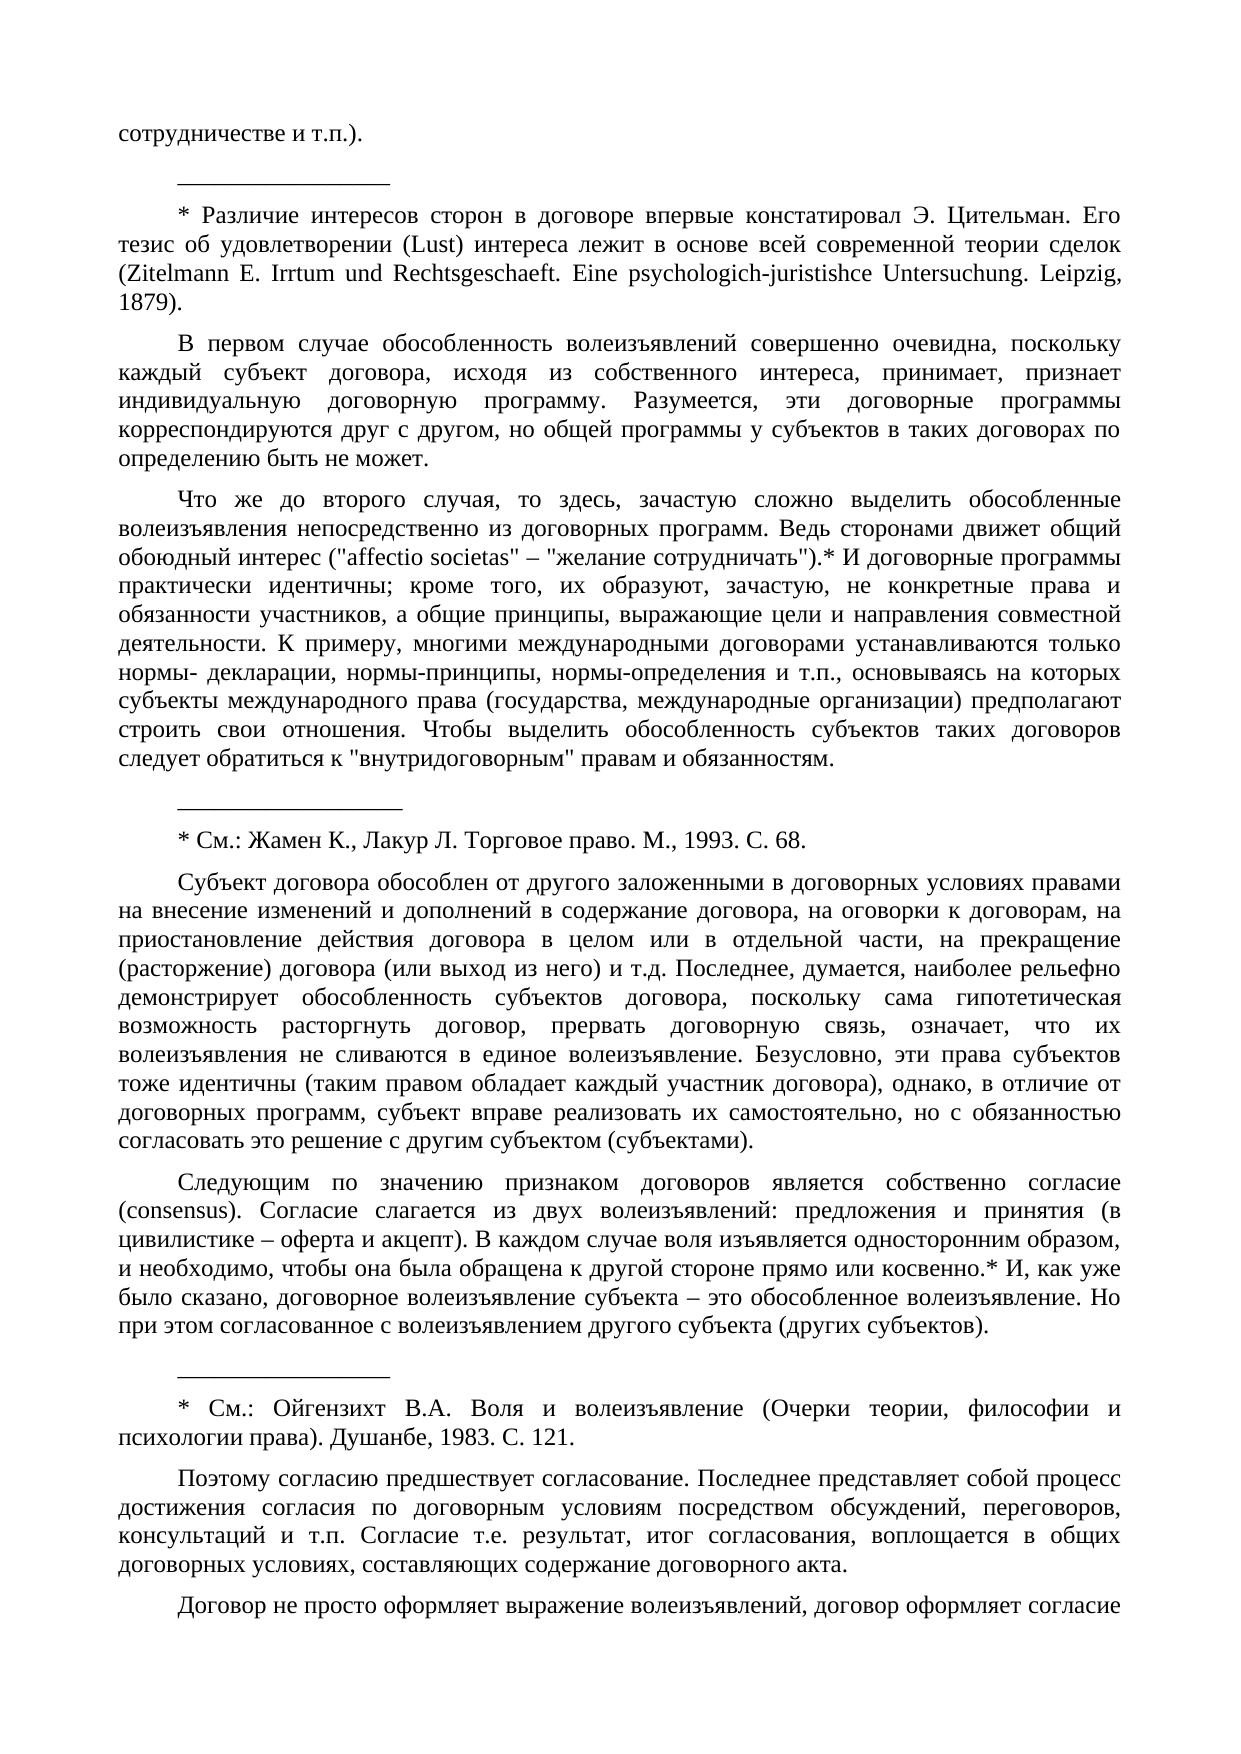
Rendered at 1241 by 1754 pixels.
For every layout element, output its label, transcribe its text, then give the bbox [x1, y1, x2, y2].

text _________________ [118, 1352, 1122, 1381]
text * См.: Жамен К., Лакур Л. Торговое право. М., 1993. C. 68. [118, 826, 1122, 854]
text Субъект договора обособлен от другого заложенными в договорных условиях правами на внесение изменений и дополнений в содержание договора, на оговорки к договорам, на приостановление действия договора в целом или в отдельной части, на прекращение (расторжение) договора (или выход из него) и т.д. Последнее, думается, наиболее рельефно демонстрирует обособленность субъектов договора, поскольку сама гипотетическая возможность расторгнуть договор, прервать договорную связь, означает, что их волеизъявления не сливаются в единое волеизъявление. Безусловно, эти права субъектов тоже идентичны (таким правом обладает каждый участник договора), однако, в отличие от договорных программ, субъект вправе реализовать их самостоятельно, но с обязанностью согласовать это решение с другим субъектом (субъектами). [118, 867, 1122, 1154]
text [118, 118, 1122, 147]
text Поэтому согласию предшествует согласование. Последнее представляет собой процесс достижения согласия по договорным условиям посредством обсуждений, переговоров, консультаций и т.п. Согласие т.е. результат, итог согласования, воплощается в общих договорных условиях, составляющих содержание договорного акта. [118, 1463, 1122, 1578]
text Что же до второго случая, то здесь, зачастую сложно выделить обособленные волеизъявления непосредственно из договорных программ. Ведь сторонами движет общий обоюдный интерес ("affectio societas" – "желание сотрудничать").* И договорные программы практически идентичны; кроме того, их образуют, зачастую, не конкретные права и обязанности участников, а общие принципы, выражающие цели и направления совместной деятельности. К примеру, многими международными договорами устанавливаются только нормы- декларации, нормы-принципы, нормы-определения и т.п., основываясь на которых субъекты международного права (государства, международные организации) предполагают строить свои отношения. Чтобы выделить обособленность субъектов таких договоров следует обратиться к "внутридоговорным" правам и обязанностям. [118, 484, 1122, 772]
text __________________ [118, 784, 1122, 813]
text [118, 1591, 1122, 1619]
text * См.: Ойгензихт В.А. Воля и волеизъявление (Очерки теории, философии и психологии права). Душанбе, 1983. С. 121. [118, 1393, 1122, 1451]
text _________________ [118, 159, 1122, 188]
text * Различие интересов сторон в договоре впервые констатировал Э. Цительман. Его тезис об удовлетворении (Lust) интереса лежит в основе всей современной теории сделок (Zitelmann E. Irrtum und Rechtsgeschaeft. Eine psychologich-juristishce Untersuchung. Leipzig, 1879). [118, 201, 1122, 316]
text В первом случае обособленность волеизъявлений совершенно очевидна, поскольку каждый субъект договора, исходя из собственного интереса, принимает, признает индивидуальную договорную программу. Разумеется, эти договорные программы корреспондируются друг с другом, но общей программы у субъектов в таких договорах по определению быть не может. [118, 328, 1122, 472]
text Следующим по значению признаком договоров является собственно согласие (consensus). Согласие слагается из двух волеизъявлений: предложения и принятия (в цивилистике – оферта и акцепт). В каждом случае воля изъявляется односторонним образом, и необходимо, чтобы она была обращена к другой стороне прямо или косвенно.* И, как уже было сказано, договорное волеизъявление субъекта – это обособленное волеизъявление. Но при этом согласованное с волеизъявлением другого субъекта (других субъектов). [118, 1167, 1122, 1339]
